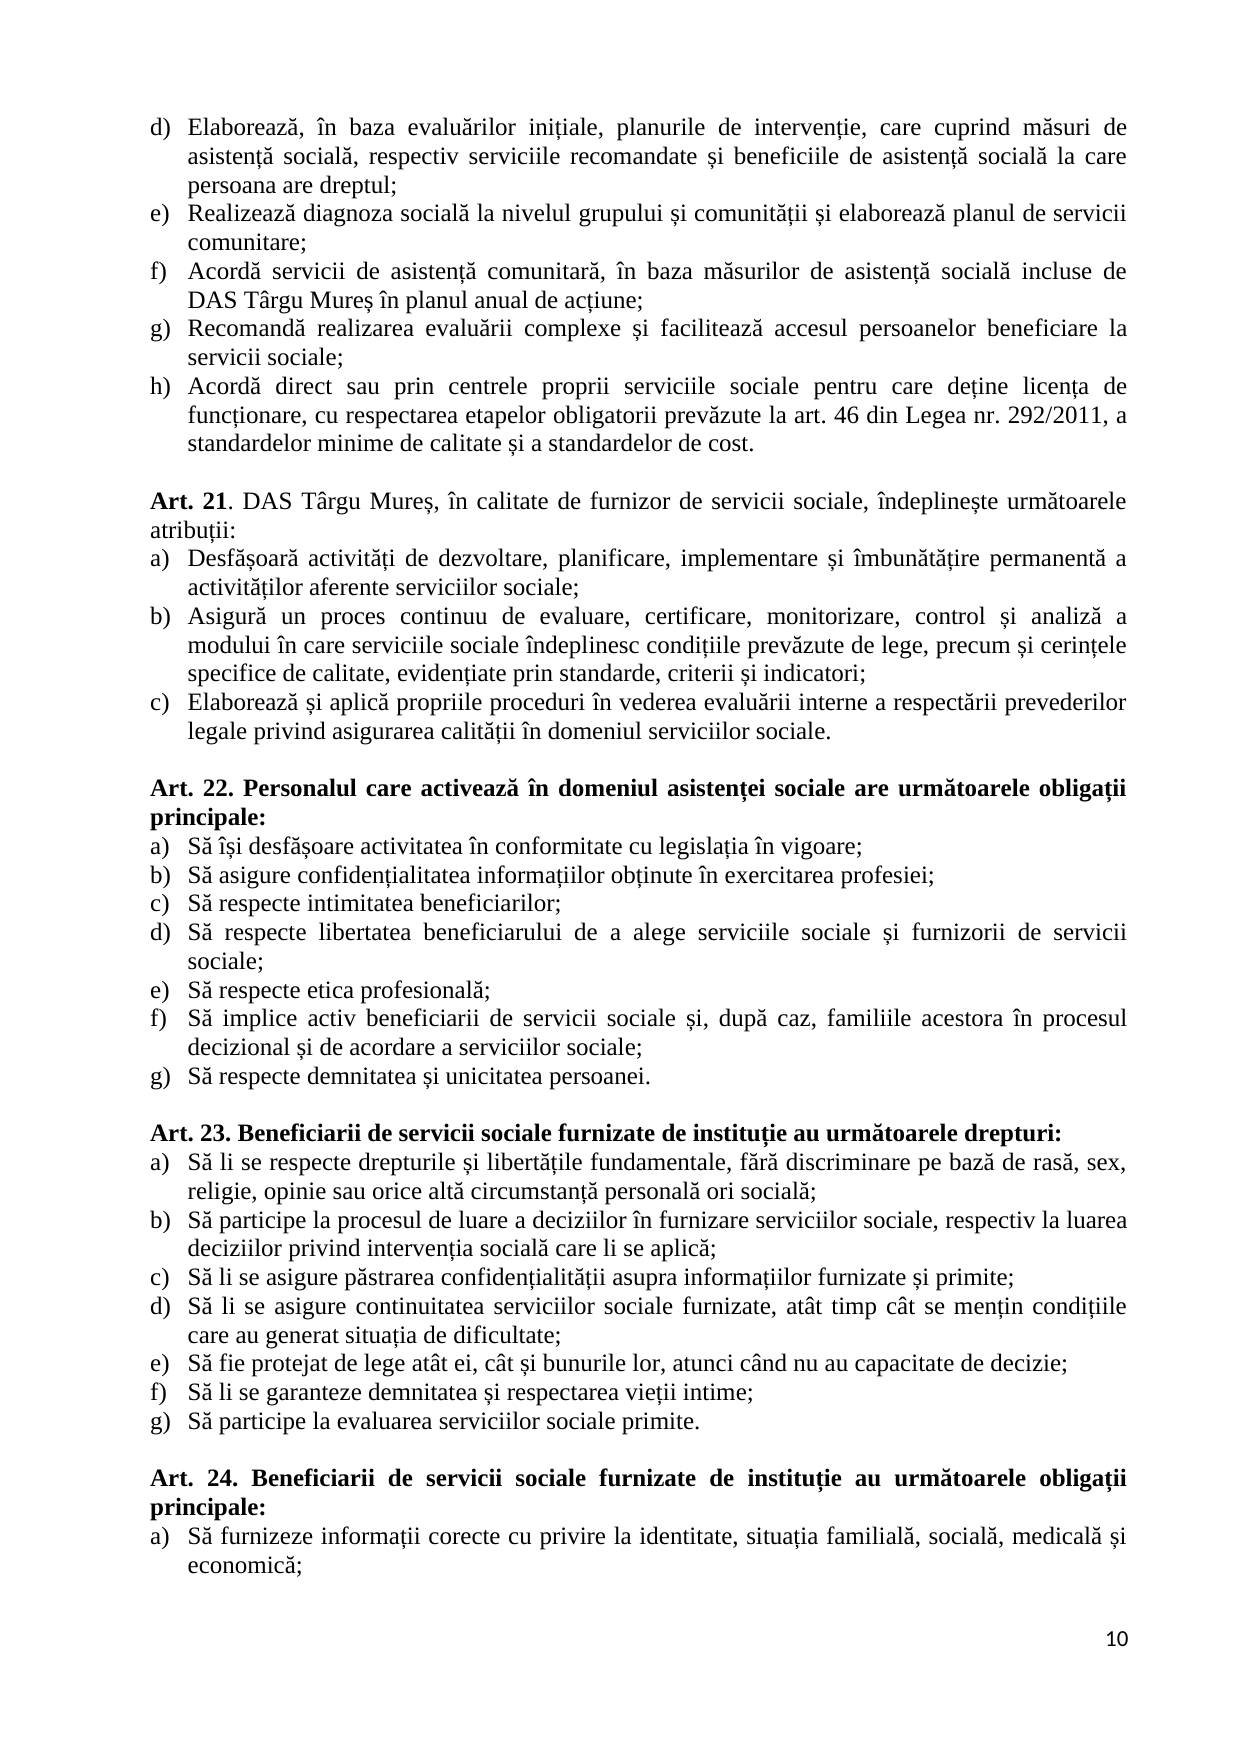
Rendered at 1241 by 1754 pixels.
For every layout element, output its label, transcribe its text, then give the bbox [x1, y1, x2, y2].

list Să li se asigure păstrarea confidențialității asupra informațiilor furnizate și primite; [150, 1262, 1128, 1291]
list Să respecte etica profesională; [150, 975, 1128, 1003]
list Asigură un proces continuu de evaluare, certificare, monitorizare, control și analiză a modului în care serviciile sociale îndeplinesc condițiile prevăzute de lege, precum și cerințele specifice de calitate, evidențiate prin standarde, criterii și indicatori; [150, 601, 1128, 687]
list Să li se asigure continuitatea serviciilor sociale furnizate, atât timp cât se mențin condițiile care au generat situația de dificultate; [150, 1291, 1128, 1348]
list Să respecte libertatea beneficiarului de a alege serviciile sociale și furnizorii de servicii sociale; [150, 917, 1128, 975]
text Art. 24. Beneficiarii de servicii sociale furnizate de instituție au următoarele obligații principale: [150, 1463, 1128, 1521]
list Acordă servicii de asistență comunitară, în baza măsurilor de asistență socială incluse de DAS Târgu Mureș în planul anual de acțiune; [150, 256, 1128, 313]
text Art. 23. Beneficiarii de servicii sociale furnizate de instituție au următoarele drepturi: [150, 1118, 1128, 1147]
list Să respecte demnitatea și unicitatea persoanei. [150, 1061, 1128, 1090]
list Să participe la procesul de luare a deciziilor în furnizare serviciilor sociale, respectiv la luarea deciziilor privind intervenția socială care li se aplică; [150, 1205, 1128, 1262]
list Să implice activ beneficiarii de servicii sociale și, după caz, familiile acestora în procesul decizional și de acordare a serviciilor sociale; [150, 1003, 1128, 1061]
list Elaborează, în baza evaluărilor inițiale, planurile de intervenție, care cuprind măsuri de asistență socială, respectiv serviciile recomandate și beneficiile de asistență socială la care persoana are dreptul; [150, 112, 1128, 198]
list Să asigure confidențialitatea informațiilor obținute în exercitarea profesiei; [150, 860, 1128, 888]
list Desfășoară activități de dezvoltare, planificare, implementare și îmbunătățire permanentă a activităților aferente serviciilor sociale; [150, 543, 1128, 601]
list Recomandă realizarea evaluării complexe și facilitează accesul persoanelor beneficiare la servicii sociale; [150, 313, 1128, 371]
text Art. 22. Personalul care activează în domeniul asistenței sociale are următoarele obligații principale: [150, 773, 1128, 831]
list Să fie protejat de lege atât ei, cât și bunurile lor, atunci când nu au capacitate de decizie; [150, 1348, 1128, 1377]
list Să își desfășoare activitatea în conformitate cu legislația în vigoare; [150, 831, 1128, 860]
list Să furnizeze informații corecte cu privire la identitate, situația familială, socială, medicală și economică; [150, 1521, 1128, 1578]
list Să li se respecte drepturile și libertățile fundamentale, fără discriminare pe bază de rasă, sex, religie, opinie sau orice altă circumstanță personală ori socială; [150, 1147, 1128, 1205]
list Elaborează și aplică propriile proceduri în vederea evaluării interne a respectării prevederilor legale privind asigurarea calității în domeniul serviciilor sociale. [150, 687, 1128, 745]
list Să li se garanteze demnitatea și respectarea vieții intime; [150, 1377, 1128, 1406]
list Realizează diagnoza socială la nivelul grupului și comunității și elaborează planul de servicii comunitare; [150, 198, 1128, 256]
list Acordă direct sau prin centrele proprii serviciile sociale pentru care deține licența de funcționare, cu respectarea etapelor obligatorii prevăzute la art. 46 din Legea nr. 292/2011, a standardelor minime de calitate și a standardelor de cost. [150, 371, 1128, 457]
list Să participe la evaluarea serviciilor sociale primite. [150, 1406, 1128, 1435]
text Art. 21. DAS Târgu Mureș, în calitate de furnizor de servicii sociale, îndeplinește următoarele atribuții: [150, 486, 1128, 543]
list Să respecte intimitatea beneficiarilor; [150, 888, 1128, 917]
